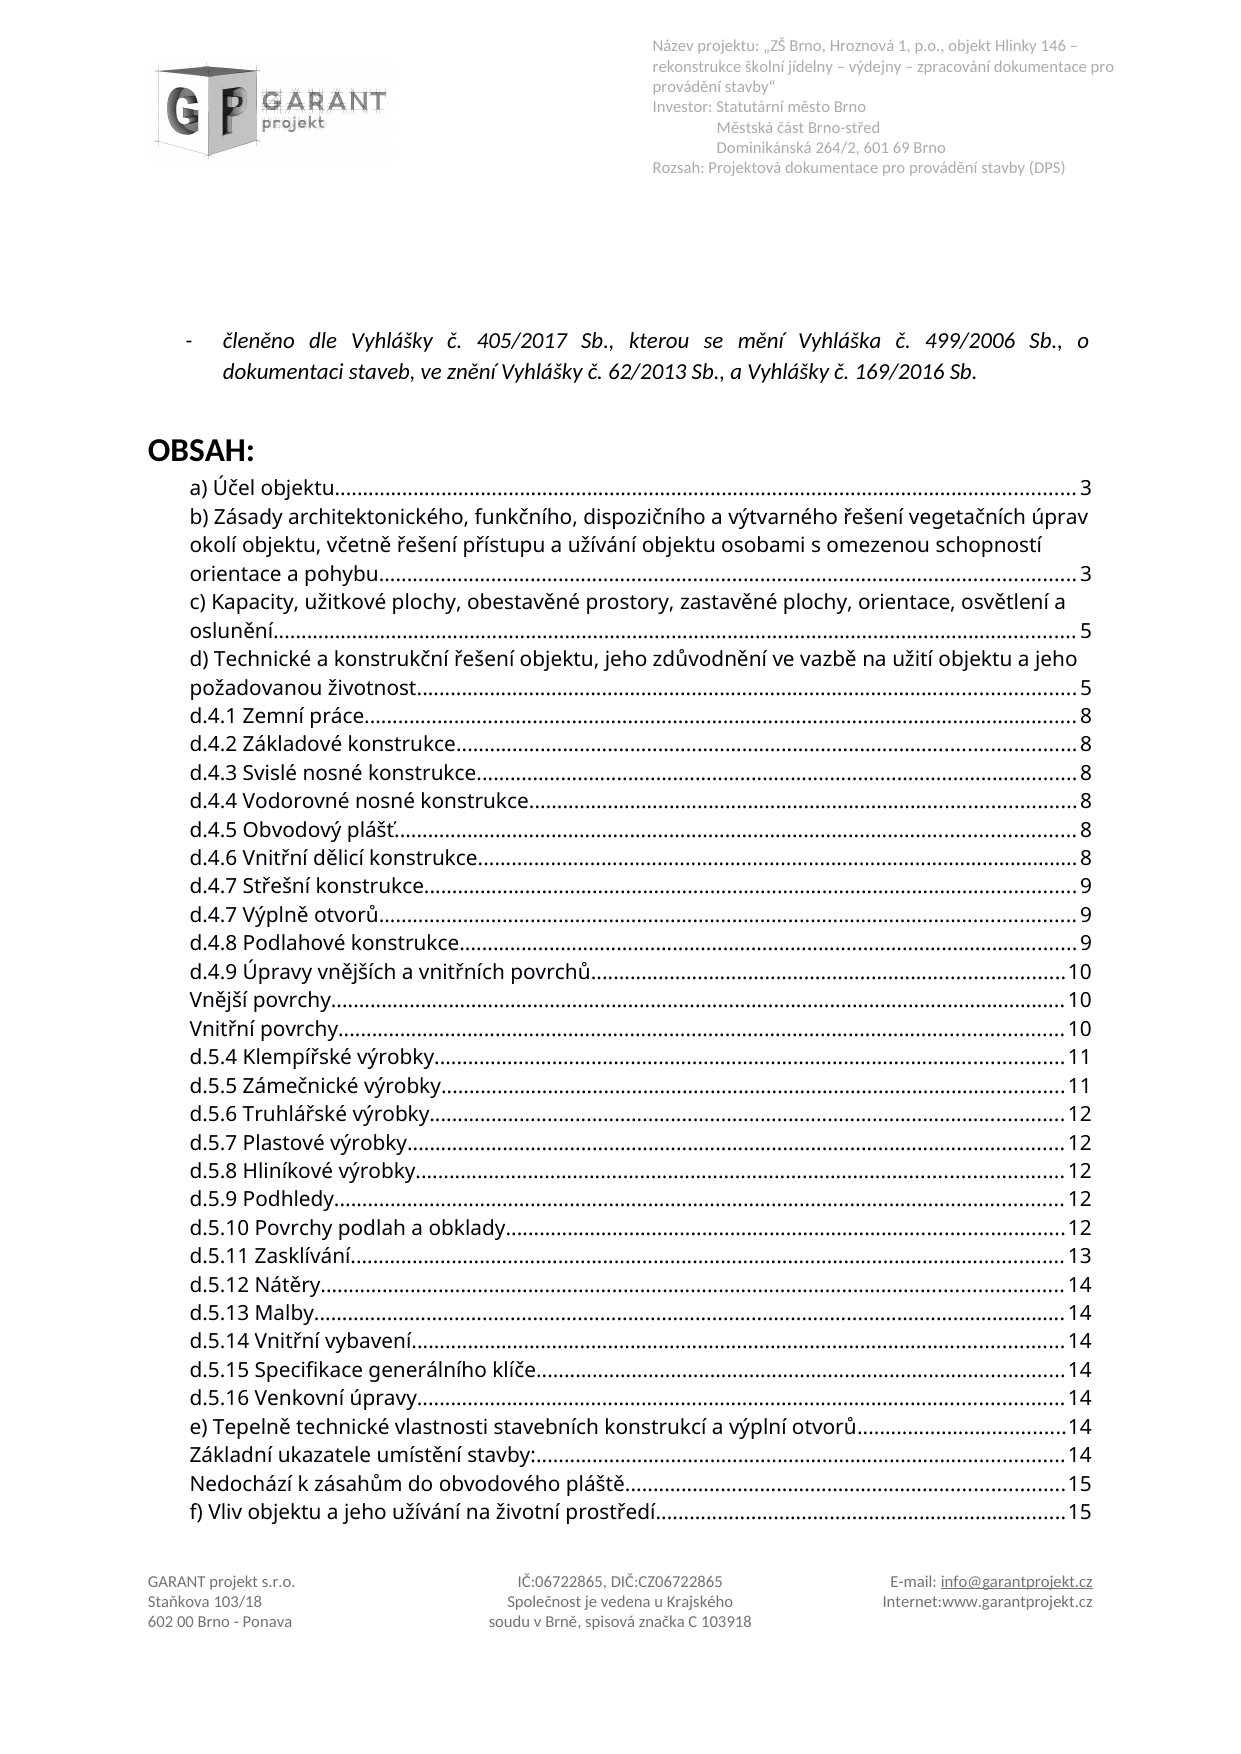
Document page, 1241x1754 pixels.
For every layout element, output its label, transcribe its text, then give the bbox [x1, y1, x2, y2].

text f) Vliv objektu a jeho užívání na životní prostředí 15 [189, 1497, 1093, 1526]
text d.4.9 Úpravy vnějších a vnitřních povrchů 10 [189, 957, 1093, 985]
text d.4.2 Základové konstrukce 8 [189, 729, 1093, 758]
text d.4.1 Zemní práce 8 [189, 701, 1093, 729]
text d.5.6 Truhlářské výrobky 12 [189, 1099, 1093, 1128]
text Nedochází k zásahům do obvodového pláště. 15 [189, 1469, 1093, 1497]
text a) Účel objektu 3 [189, 473, 1093, 502]
text b) Zásady architektonického, funkčního, dispozičního a výtvarného řešení vegetačních úprav okolí objektu, včetně řešení přístupu a užívání objektu osobami s omezenou schopností orientace a pohybu 3 [189, 502, 1093, 587]
text d.5.7 Plastové výrobky 12 [189, 1128, 1093, 1156]
text d.4.3 Svislé nosné konstrukce 8 [189, 758, 1093, 786]
text d.5.10 Povrchy podlah a obklady 12 [189, 1213, 1093, 1241]
text d.4.8 Podlahové konstrukce 9 [189, 928, 1093, 957]
text d.4.4 Vodorovné nosné konstrukce 8 [189, 786, 1093, 815]
text d.5.4 Klempířské výrobky 11 [189, 1042, 1093, 1071]
text d.5.13 Malby 14 [189, 1298, 1093, 1327]
text Vnitřní povrchy 10 [189, 1014, 1093, 1042]
text d.5.8 Hliníkové výrobky 12 [189, 1156, 1093, 1184]
text d.5.14 Vnitřní vybavení 14 [189, 1327, 1093, 1355]
text d.4.6 Vnitřní dělicí konstrukce 8 [189, 843, 1093, 872]
list členěno dle Vyhlášky č. 405/2017 Sb., kterou se mění Vyhláška č. 499/2006 Sb., o dokumentaci staveb, ve znění Vyhlášky č. 62/2013 Sb., a Vyhlášky č. 169/2016 Sb. [185, 327, 1093, 385]
text d.5.12 Nátěry 14 [189, 1270, 1093, 1298]
text d.5.15 Specifikace generálního klíče 14 [189, 1355, 1093, 1383]
text d.5.11 Zasklívání 13 [189, 1241, 1093, 1270]
picture [147, 59, 394, 163]
text d.4.7 Střešní konstrukce 9 [189, 872, 1093, 900]
subtitle Obsah: [148, 429, 1093, 469]
text c) Kapacity, užitkové plochy, obestavěné prostory, zastavěné plochy, orientace, osvětlení a oslunění 5 [189, 587, 1093, 644]
text e) Tepelně technické vlastnosti stavebních konstrukcí a výplní otvorů 14 [189, 1412, 1093, 1440]
text d.5.5 Zámečnické výrobky 11 [189, 1071, 1093, 1099]
text d.4.5 Obvodový plášť 8 [189, 815, 1093, 843]
text d) Technické a konstrukční řešení objektu, jeho zdůvodnění ve vazbě na užití objektu a jeho požadovanou životnost 5 [189, 644, 1093, 701]
text d.5.9 Podhledy 12 [189, 1184, 1093, 1213]
text Vnější povrchy 10 [189, 985, 1093, 1014]
text Základní ukazatele umístění stavby: 14 [189, 1440, 1093, 1469]
text d.5.16 Venkovní úpravy 14 [189, 1383, 1093, 1412]
text d.4.7 Výplně otvorů 9 [189, 900, 1093, 928]
